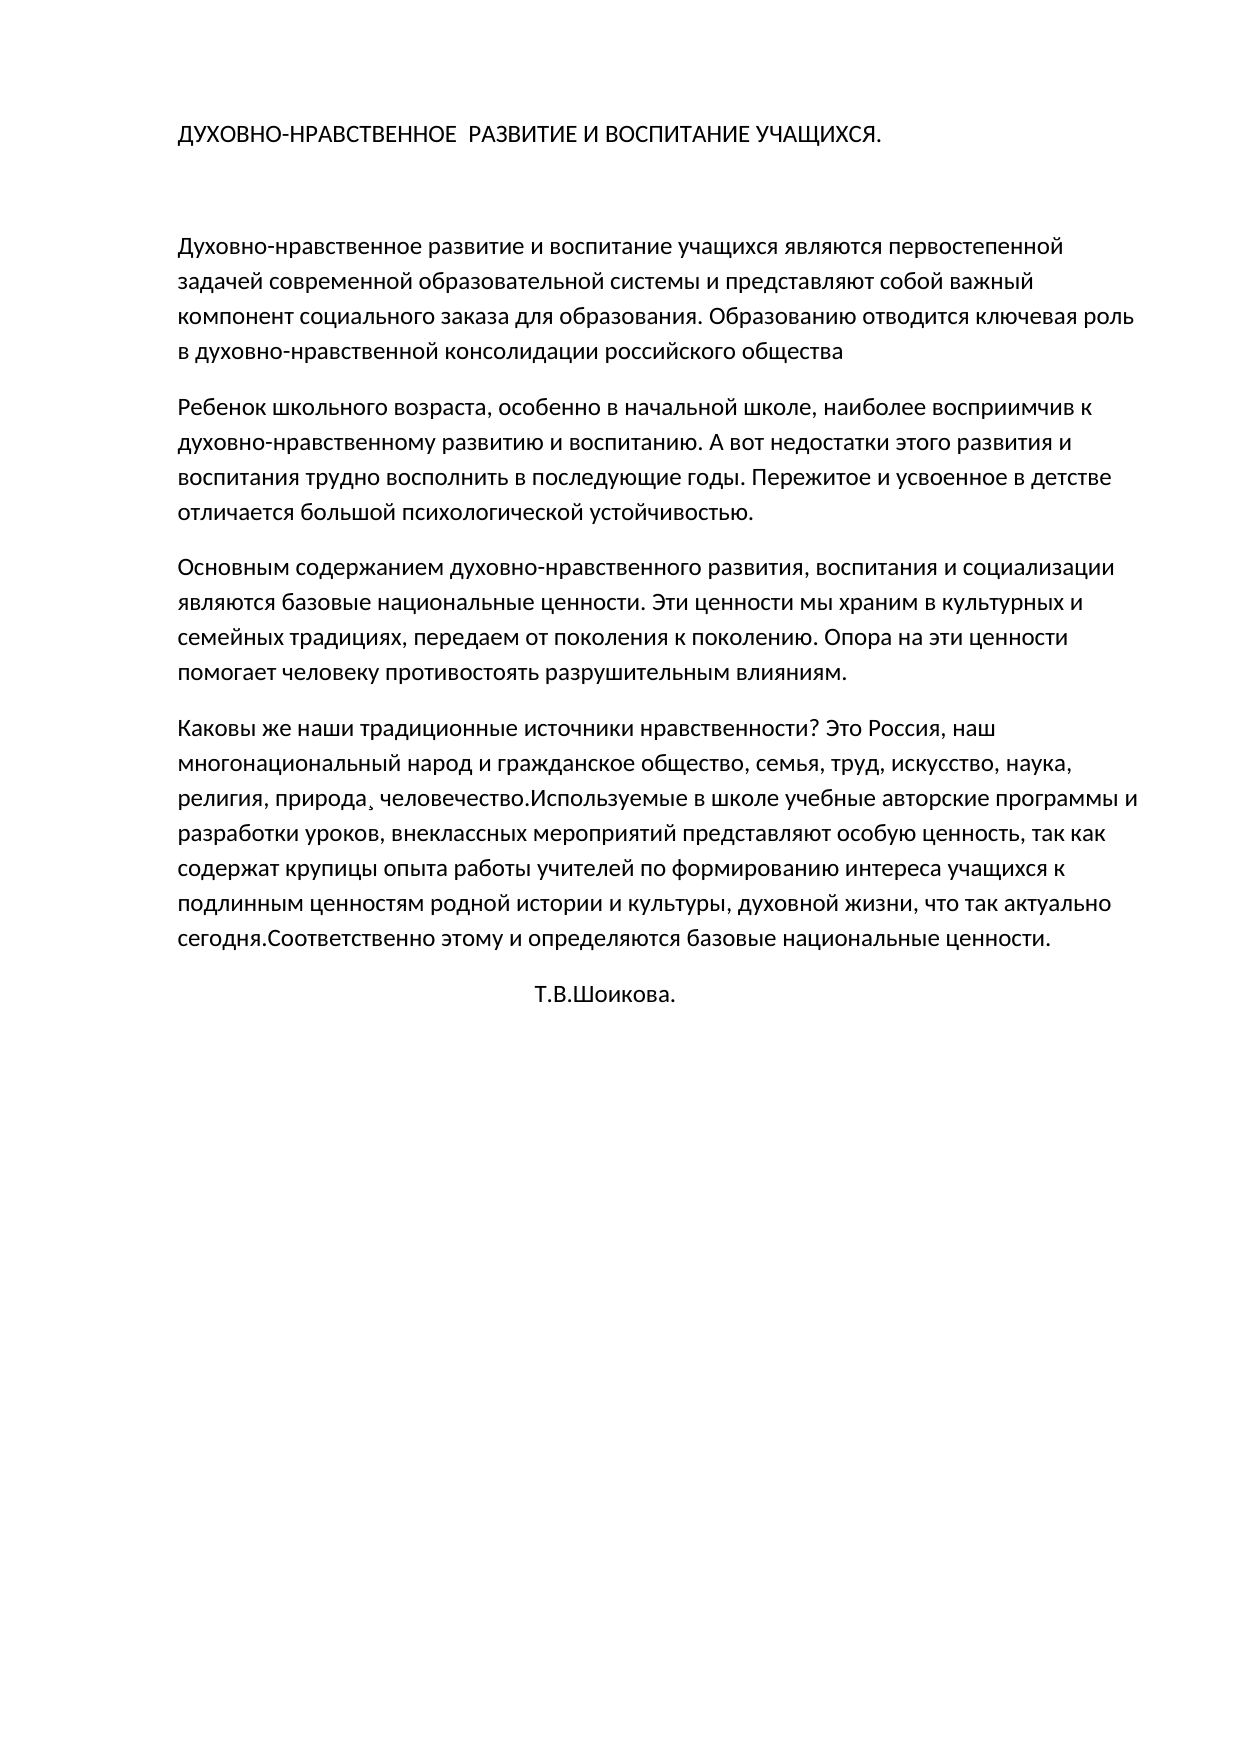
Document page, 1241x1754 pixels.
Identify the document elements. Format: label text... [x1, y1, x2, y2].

text Основным содержанием духовно-нравственного развития, воспитания и социализации являются базовые национальные ценности. Эти ценности мы храним в культурных и семейных традициях, передаем от поколения к поколению. Опора на эти ценности помогает человеку противостоять разрушительным влияниям. [177, 551, 1152, 687]
text Ребенок школьного возраста, особенно в начальной школе, наиболее восприимчив к духовно-нравственному развитию и воспитанию. А вот недостатки этого развития и воспитания трудно восполнить в последующие годы. Пережитое и усвоенное в детстве отличается большой психологической устойчивостью. [177, 391, 1152, 526]
text Духовно-нравственное развитие и воспитание учащихся являются первостепенной задачей современной образовательной системы и представляют собой важный компонент социального заказа для образования. Образованию отводится ключевая роль в духовно-нравственной консолидации российского общества [177, 230, 1152, 365]
text Каковы же наши традиционные источники нравственности? Это Россия, наш многонациональный народ и гражданское общество, семья, труд, искусство, наука, религия, природа¸ человечество.Используемые в школе учебные авторские программы и разработки уроков, внеклассных мероприятий представляют особую ценность, так как содержат крупицы опыта работы учителей по формированию интереса учащихся к подлинным ценностям родной истории и культуры, духовной жизни, что так актуально сегодня.Соответственно этому и определяются базовые национальные ценности. [177, 712, 1152, 953]
text Т.В.Шоикова. [177, 978, 1152, 1009]
text ДУХОВНО-НРАВСТВЕННОЕ РАЗВИТИЕ И ВОСПИТАНИЕ УЧАЩИХСЯ. [177, 118, 1152, 149]
